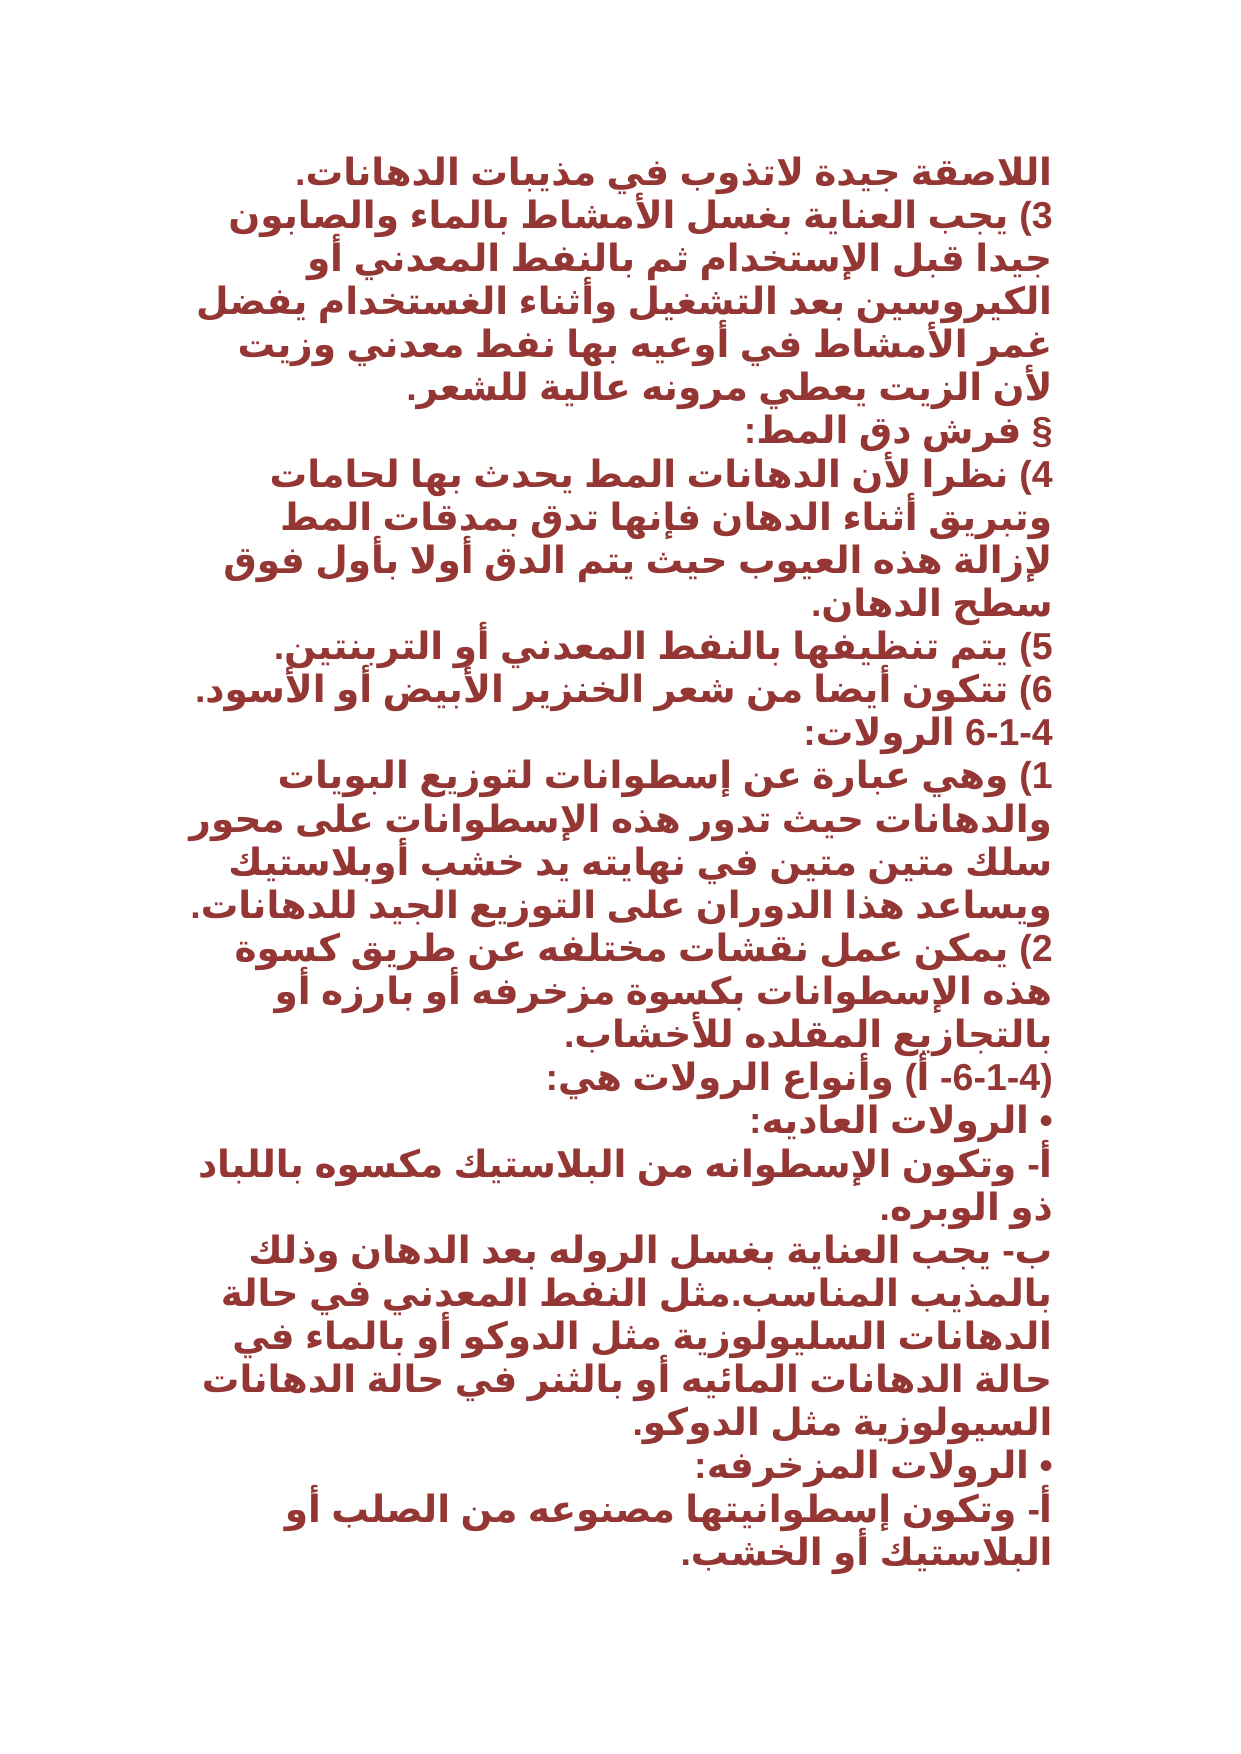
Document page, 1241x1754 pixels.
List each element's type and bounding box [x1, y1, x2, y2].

text [187, 150, 1053, 1573]
